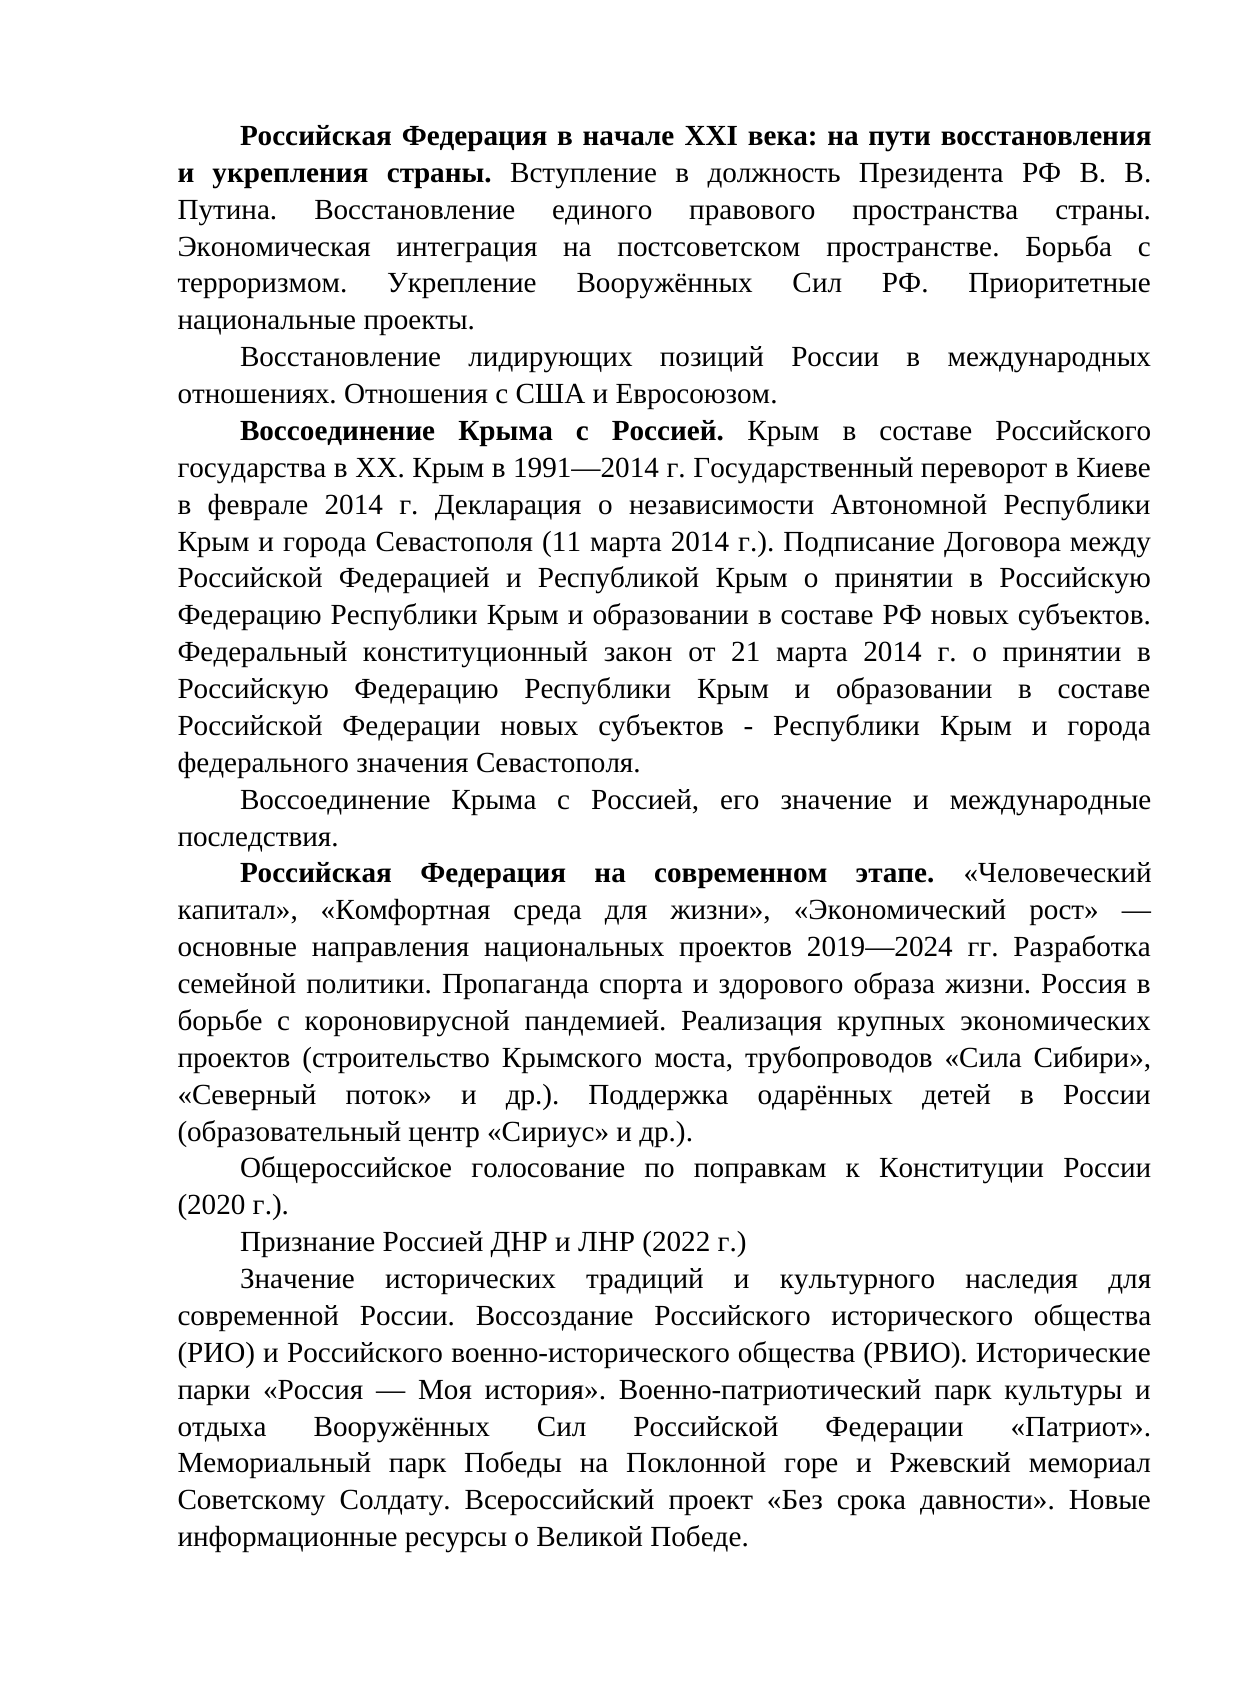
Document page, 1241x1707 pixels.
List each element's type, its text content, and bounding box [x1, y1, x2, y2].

text Российская Федерация в начале XXI века: на пути восстановления и укрепления страны. Вступление в должность Президента РФ В. В. Путина. Восстановление единого правового пространства страны. Экономическая интеграция на постсоветском пространстве. Борьба с терроризмом. Укрепление Вооружённых Сил РФ. Приоритетные национальные проекты. [177, 118, 1152, 336]
text Воссоединение Крыма с Россией, его значение и международные последствия. [177, 782, 1152, 852]
text Общероссийское голосование по поправкам к Конституции России (2020 г.). [177, 1151, 1152, 1221]
text Российская Федерация на современном этапе. «Человеческий капитал», «Комфортная среда для жизни», «Экономический рост» — основные направления национальных проектов 2019—2024 гг. Разработка семейной политики. Пропаганда спорта и здорового образа жизни. Россия в борьбе с короновирусной пандемией. Реализация крупных экономических проектов (строительство Крымского моста, трубопроводов «Сила Сибири», «Северный поток» и др.). Поддержка одарённых детей в России (образовательный центр «Сириус» и др.). [177, 856, 1152, 1147]
text Значение исторических традиций и культурного наследия для современной России. Воссоздание Российского исторического общества (РИО) и Российского военно-исторического общества (РВИО). Исторические парки «Россия — Моя история». Военно-патриотический парк культуры и отдыха Вооружённых Сил Российской Федерации «Патриот». Мемориальный парк Победы на Поклонной горе и Ржевский мемориал Советскому Солдату. Всероссийский проект «Без срока давности». Новые информационные ресурсы о Великой Победе. [177, 1261, 1152, 1553]
text Воссоединение Крыма с Россией. Крым в составе Российского государства в XX. Крым в 1991—2014 г. Государственный переворот в Киеве в феврале 2014 г. Декларация о независимости Автономной Республики Крым и города Севастополя (11 марта 2014 г.). Подписание Договора между Российской Федерацией и Республикой Крым о принятии в Российскую Федерацию Республики Крым и образовании в составе РФ новых субъектов. Федеральный конституционный закон от 21 марта 2014 г. о принятии в Российскую Федерацию Республики Крым и образовании в составе Российской Федерации новых субъектов - Республики Крым и города федерального значения Севастополя. [177, 413, 1152, 778]
text Восстановление лидирующих позиций России в международных отношениях. Отношения с США и Евросоюзом. [177, 339, 1152, 410]
text Признание Россией ДНР и ЛНР (2022 г.) [177, 1224, 1152, 1258]
